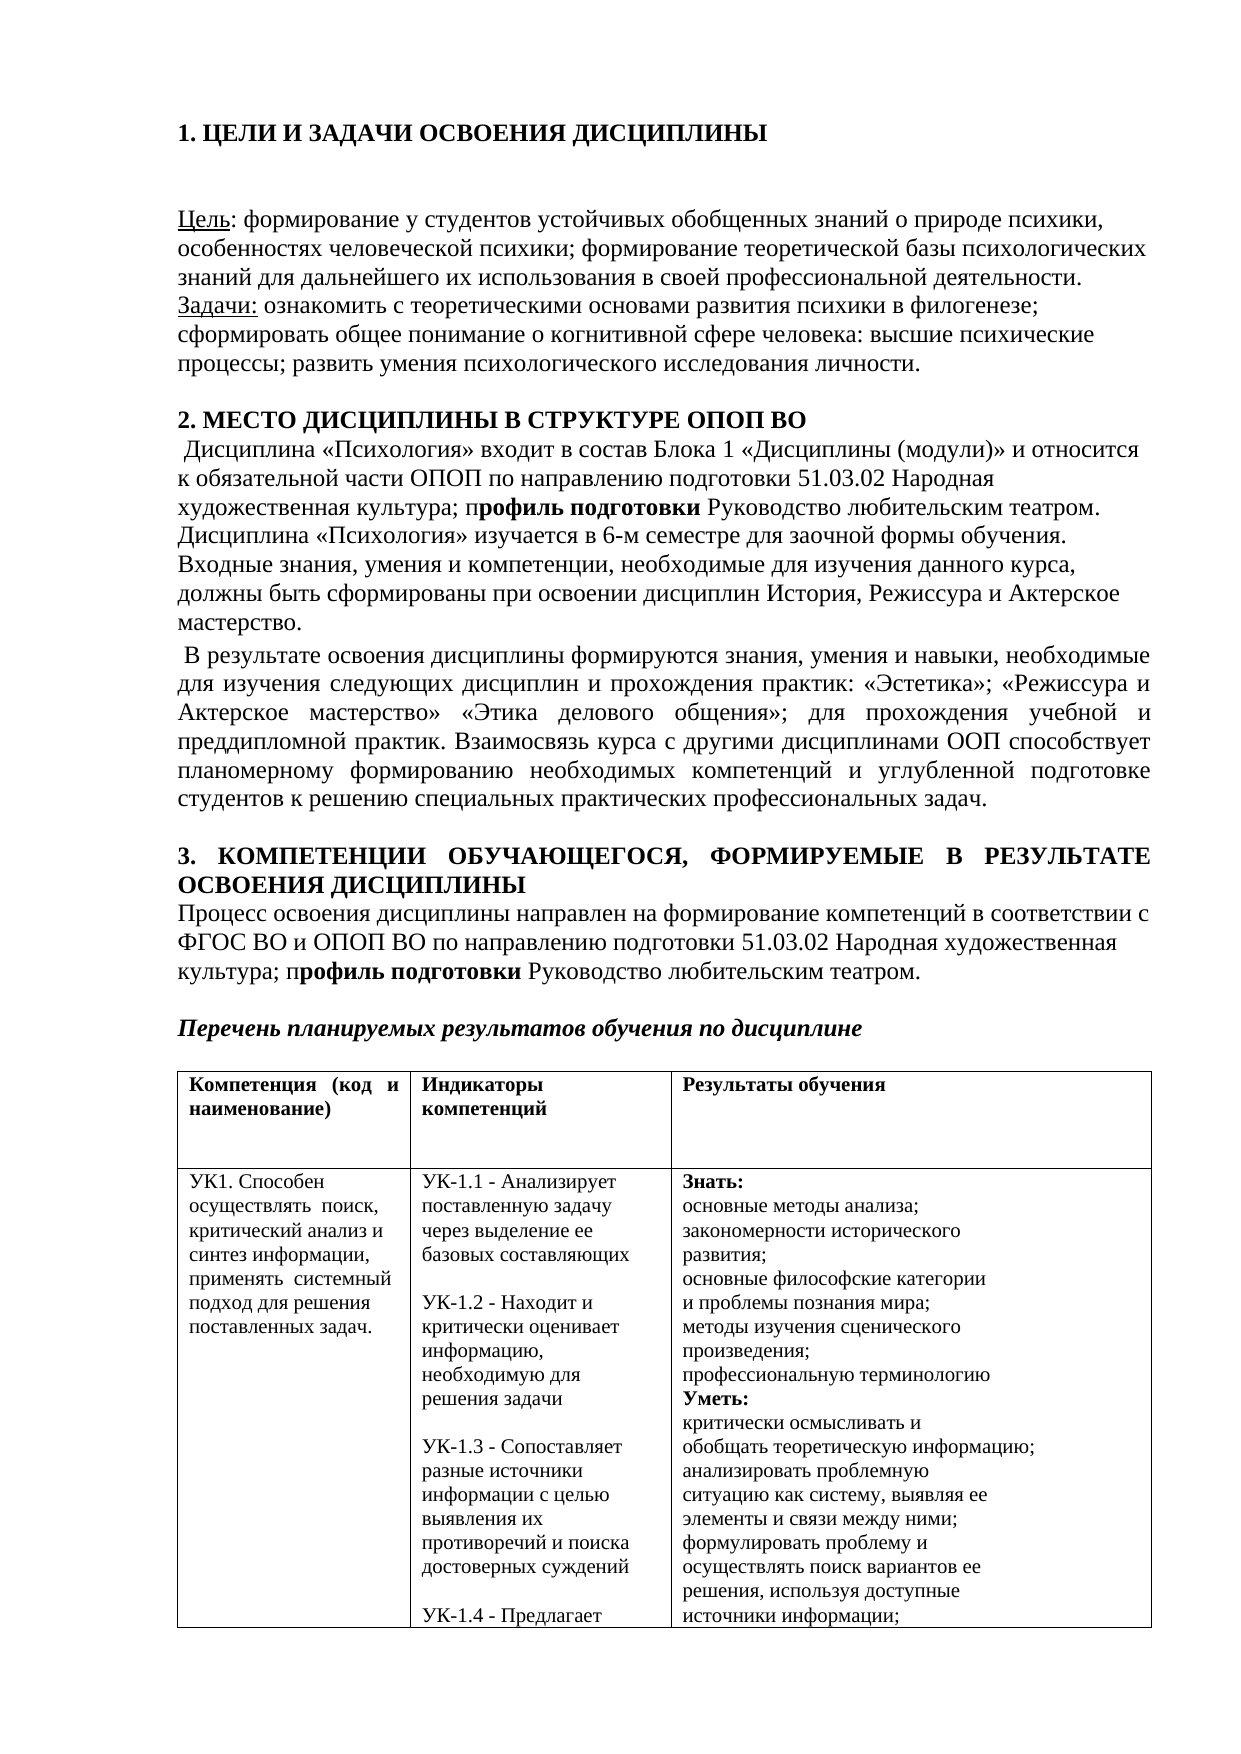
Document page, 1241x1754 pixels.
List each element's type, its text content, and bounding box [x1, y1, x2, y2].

table_header Индикаторы компетенций [411, 1072, 671, 1168]
text 1. ЦЕЛИ И ЗАДАЧИ ОСВОЕНИЯ ДИСЦИПЛИНЫ [177, 118, 1152, 147]
text В результате освоения дисциплины формируются знания, умения и навыки, необходимые для изучения следующих дисциплин и прохождения практик: «Эстетика»; «Режиссура и Актерское мастерство» «Этика делового общения»; для прохождения учебной и преддипломной практик. Взаимосвязь курса с другими дисциплинами ООП способствует планомерному формированию необходимых компетенций и углубленной подготовке студентов к решению специальных практических профессиональных задач. [177, 640, 1152, 812]
text Перечень планируемых результатов обучения по дисциплине [177, 1013, 1152, 1042]
text 3. КОМПЕТЕНЦИИ ОБУЧАЮЩЕГОСЯ, ФОРМИРУЕМЫЕ В РЕЗУЛЬТАТЕ ОСВОЕНИЯ ДИСЦИПЛИНЫ [177, 841, 1152, 898]
text Цель: формирование у студентов устойчивых обобщенных знаний о природе психики, особенностях человеческой психики; формирование теоретической базы психологических знаний для дальнейшего их использования в своей профессиональной деятельности. Задачи: ознакомить с теоретическими основами развития психики в филогенезе; сформировать общее понимание о когнитивной сфере человека: высшие психические процессы; развить умения психологического исследования личности. [177, 204, 1152, 377]
text Процесс освоения дисциплины направлен на формирование компетенций в соответствии с ФГОС ВО и ОПОП ВО по направлению подготовки 51.03.02 Народная художественная культура; профиль подготовки Руководство любительским театром. [177, 898, 1152, 985]
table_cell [411, 1169, 671, 1627]
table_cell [178, 1169, 410, 1627]
table_header Результаты обучения [672, 1072, 1151, 1168]
text 2. МЕСТО ДИСЦИПЛИНЫ В СТРУКТУРЕ ОПОП ВО [177, 406, 1152, 434]
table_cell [672, 1169, 1151, 1627]
text Дисциплина «Психология» входит в состав Блока 1 «Дисциплины (модули)» и относится к обязательной части ОПОП по направлению подготовки 51.03.02 Народная художественная культура; профиль подготовки Руководство любительским театром. Дисциплина «Психология» изучается в 6-м семестре для заочной формы обучения. Входные знания, умения и компетенции, необходимые для изучения данного курса, должны быть сформированы при освоении дисциплин История, Режиссура и Актерское мастерство. [177, 434, 1152, 636]
table_header Компетенция (код и наименование) [178, 1072, 410, 1168]
